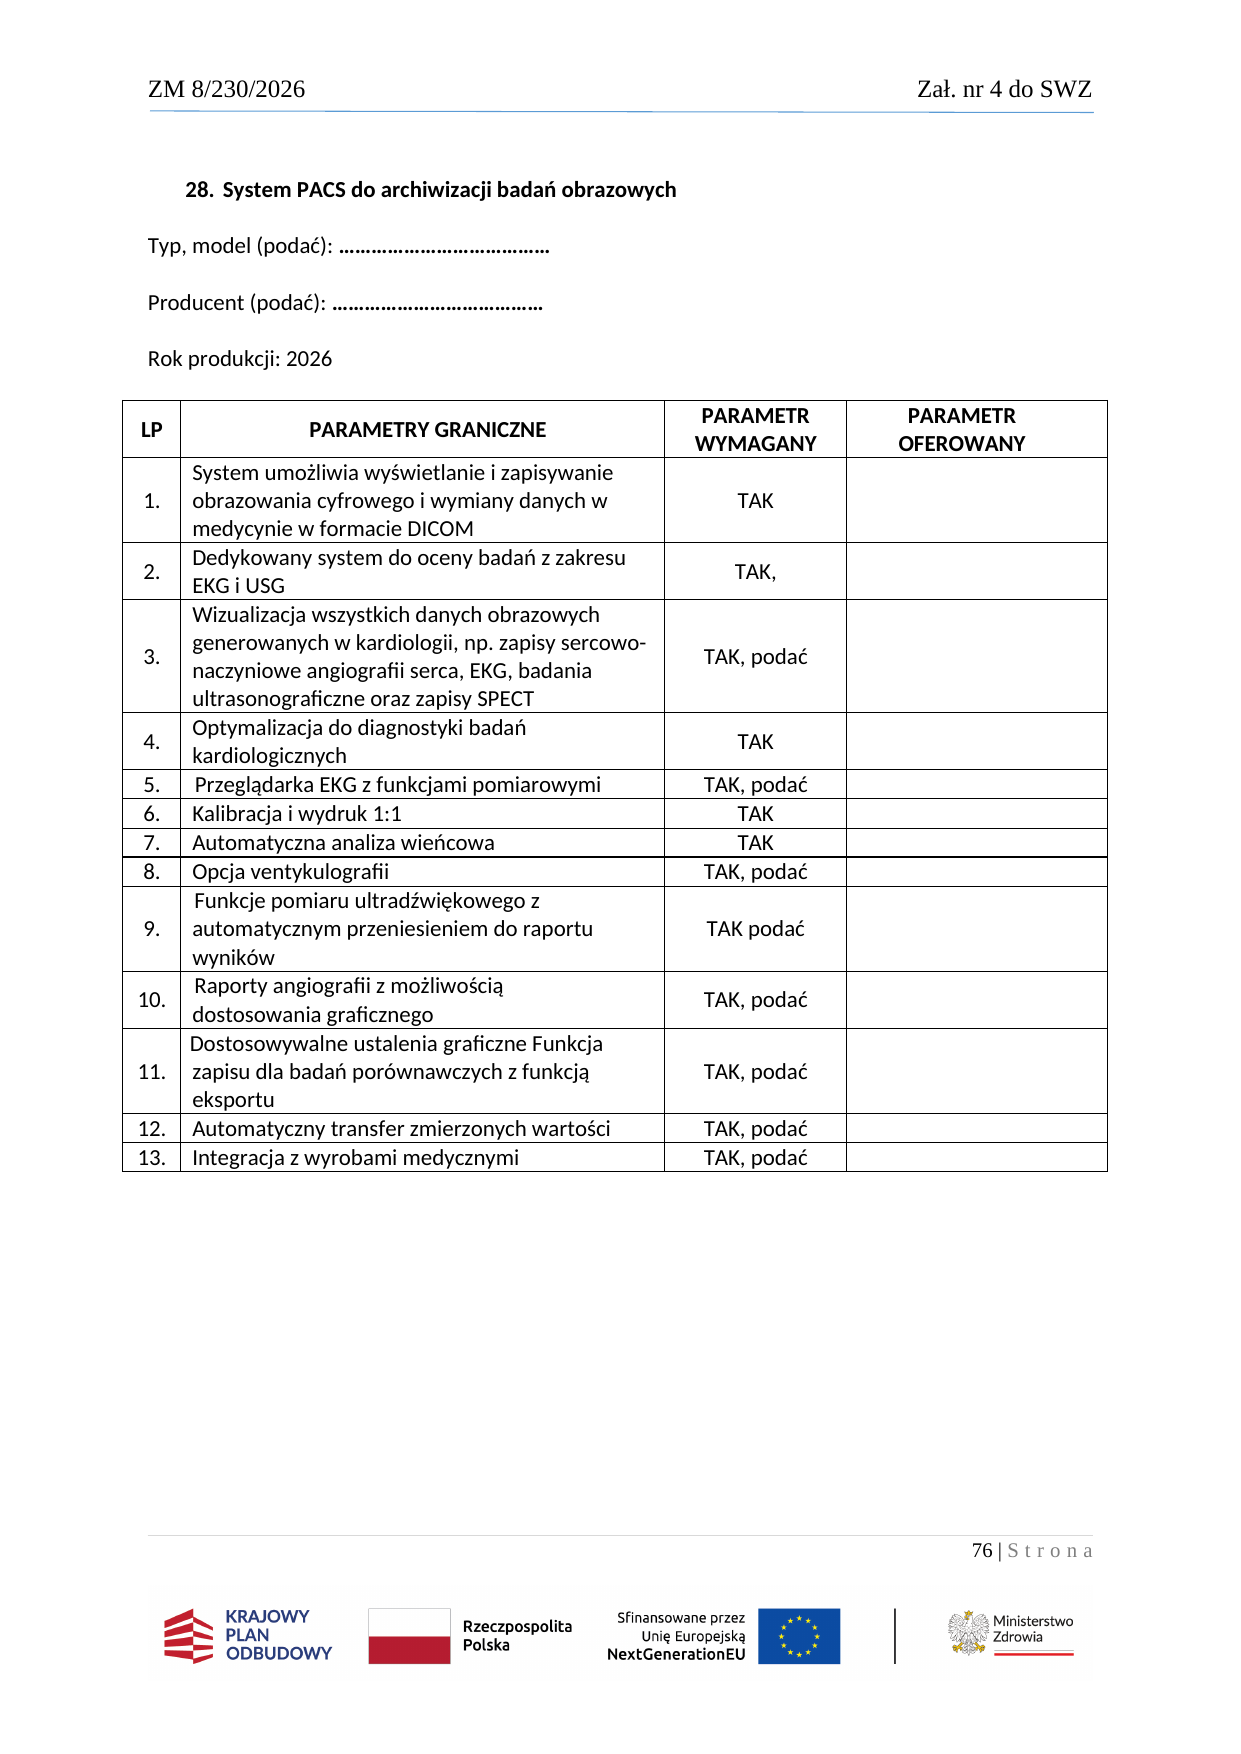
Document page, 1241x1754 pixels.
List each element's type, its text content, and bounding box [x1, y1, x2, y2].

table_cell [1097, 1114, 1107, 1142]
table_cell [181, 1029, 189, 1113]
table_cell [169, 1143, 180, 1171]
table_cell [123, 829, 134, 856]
list System PACS do archiwizacji badań obrazowych [185, 176, 1093, 204]
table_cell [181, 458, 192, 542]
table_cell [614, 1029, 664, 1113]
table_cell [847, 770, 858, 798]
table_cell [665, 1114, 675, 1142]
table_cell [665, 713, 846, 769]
subtitle Rok produkcji: 2026 [148, 344, 1093, 372]
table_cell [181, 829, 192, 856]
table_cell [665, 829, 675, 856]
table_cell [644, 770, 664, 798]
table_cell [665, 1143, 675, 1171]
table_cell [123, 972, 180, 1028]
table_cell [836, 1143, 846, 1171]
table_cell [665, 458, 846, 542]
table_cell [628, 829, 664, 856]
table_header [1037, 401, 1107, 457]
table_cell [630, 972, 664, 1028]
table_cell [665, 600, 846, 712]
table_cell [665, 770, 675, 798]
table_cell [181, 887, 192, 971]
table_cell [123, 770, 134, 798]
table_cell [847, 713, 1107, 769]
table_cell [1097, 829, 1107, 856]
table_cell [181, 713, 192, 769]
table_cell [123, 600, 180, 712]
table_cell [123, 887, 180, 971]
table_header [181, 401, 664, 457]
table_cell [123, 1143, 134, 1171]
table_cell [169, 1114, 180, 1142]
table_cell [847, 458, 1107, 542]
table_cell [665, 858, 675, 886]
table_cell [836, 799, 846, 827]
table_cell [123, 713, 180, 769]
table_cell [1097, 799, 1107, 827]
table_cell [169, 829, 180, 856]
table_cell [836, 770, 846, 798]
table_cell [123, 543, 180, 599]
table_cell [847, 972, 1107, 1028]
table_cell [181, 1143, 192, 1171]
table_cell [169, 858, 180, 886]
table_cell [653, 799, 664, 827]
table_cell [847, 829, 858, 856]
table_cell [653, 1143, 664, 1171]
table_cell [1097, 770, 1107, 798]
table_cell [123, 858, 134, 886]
subtitle Producent (podać): ………………………………… [148, 288, 1093, 316]
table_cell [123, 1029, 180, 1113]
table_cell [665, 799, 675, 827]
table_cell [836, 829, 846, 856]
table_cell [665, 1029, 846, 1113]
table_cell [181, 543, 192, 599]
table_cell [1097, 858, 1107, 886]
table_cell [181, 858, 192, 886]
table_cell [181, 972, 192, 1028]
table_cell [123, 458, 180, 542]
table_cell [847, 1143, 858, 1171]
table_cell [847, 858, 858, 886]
picture [147, 1585, 1093, 1681]
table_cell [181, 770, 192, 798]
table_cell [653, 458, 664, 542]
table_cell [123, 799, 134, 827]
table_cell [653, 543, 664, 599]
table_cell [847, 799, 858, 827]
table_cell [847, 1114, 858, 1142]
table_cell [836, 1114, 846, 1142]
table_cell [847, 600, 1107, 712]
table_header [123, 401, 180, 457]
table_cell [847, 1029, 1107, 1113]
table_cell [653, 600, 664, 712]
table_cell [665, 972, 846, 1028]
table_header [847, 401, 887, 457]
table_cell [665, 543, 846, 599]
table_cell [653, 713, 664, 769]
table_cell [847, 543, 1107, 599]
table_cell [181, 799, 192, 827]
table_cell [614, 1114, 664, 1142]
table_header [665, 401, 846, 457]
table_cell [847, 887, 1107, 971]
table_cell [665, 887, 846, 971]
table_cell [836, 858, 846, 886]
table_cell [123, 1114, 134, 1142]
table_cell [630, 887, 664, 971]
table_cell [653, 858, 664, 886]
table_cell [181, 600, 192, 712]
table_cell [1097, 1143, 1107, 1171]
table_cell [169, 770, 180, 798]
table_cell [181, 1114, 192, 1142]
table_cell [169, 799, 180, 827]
subtitle Typ, model (podać): ………………………………… [148, 232, 1093, 260]
